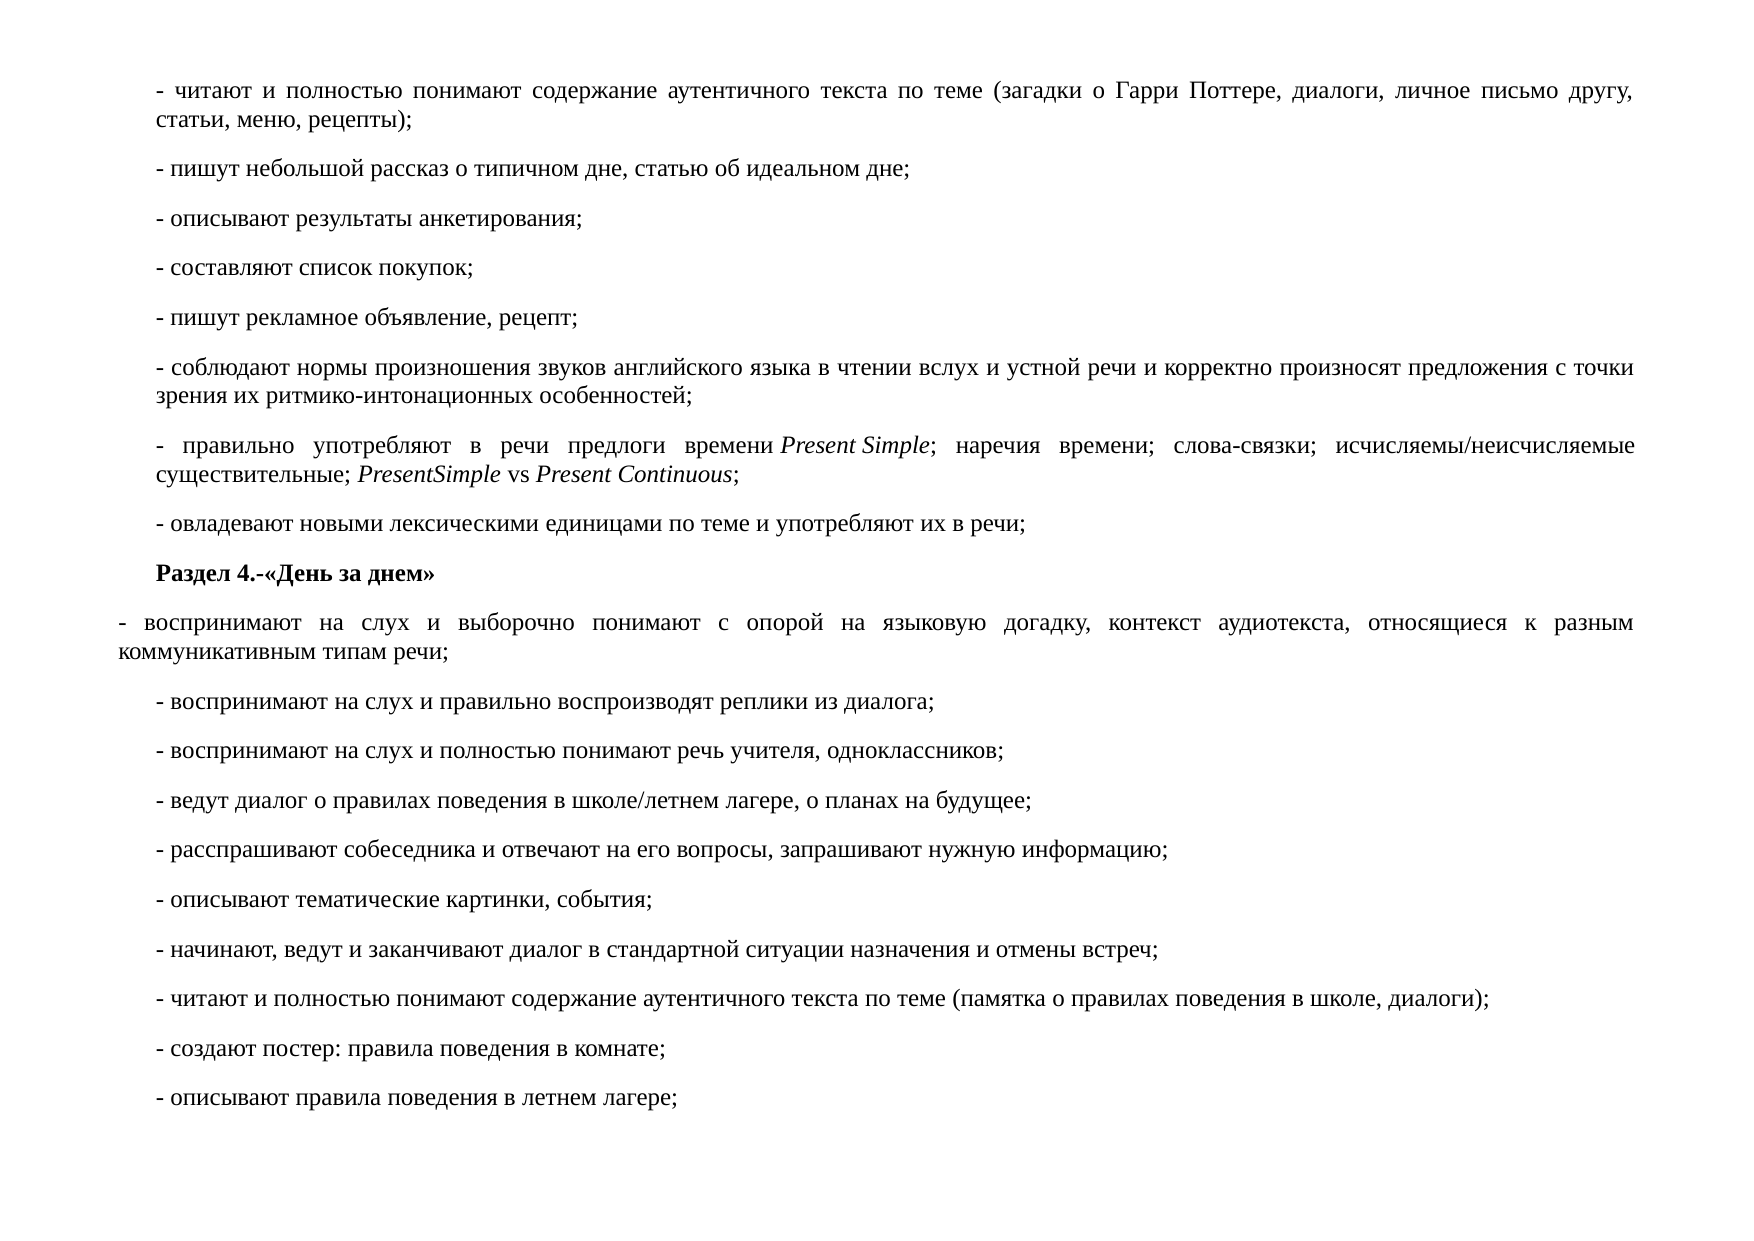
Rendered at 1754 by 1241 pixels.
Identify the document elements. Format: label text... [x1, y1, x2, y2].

text - начинают, ведут и заканчивают диалог в стандартной ситуации назначения и отмены встреч; [156, 934, 1636, 962]
text - правильно употребляют в речи предлоги времени Present Simple; наречия времени; слова-связки; исчисляемы/неисчисляемые существительные; PresentSimple vs Present Continuous; [156, 430, 1636, 487]
text - составляют список покупок; [156, 252, 1636, 281]
text - читают и полностью понимают содержание аутентичного текста по теме (загадки о Гарри Поттере, диалоги, личное письмо другу, статьи, меню, рецепты); [156, 75, 1636, 132]
text - читают и полностью понимают содержание аутентичного текста по теме (памятка о правилах поведения в школе, диалоги); [156, 983, 1636, 1012]
text - воспринимают на слух и полностью понимают речь учителя, одноклассников; [156, 735, 1636, 764]
text Раздел 4.-«День за днем» [156, 558, 1636, 587]
text - описывают тематические картинки, события; [156, 884, 1636, 913]
text - овладевают новыми лексическими единицами по теме и употребляют их в речи; [156, 508, 1636, 537]
text - ведут диалог о правилах поведения в школе/летнем лагере, о планах на будущее; [156, 785, 1636, 814]
text - создают постер: правила поведения в комнате; [156, 1033, 1636, 1062]
text - расспрашивают собеседника и отвечают на его вопросы, запрашивают нужную информацию; [156, 834, 1636, 863]
text - воспринимают на слух и правильно воспроизводят реплики из диалога; [156, 686, 1636, 714]
text - описывают правила поведения в летнем лагере; [156, 1082, 1636, 1111]
text - пишут рекламное объявление, рецепт; [156, 302, 1636, 331]
text - описывают результаты анкетирования; [156, 203, 1636, 232]
text - пишут небольшой рассказ о типичном дне, статью об идеальном дне; [156, 153, 1636, 182]
text - соблюдают нормы произношения звуков английского языка в чтении вслух и устной речи и корректно произносят предложения с точки зрения их ритмико-интонационных особенностей; [156, 352, 1636, 409]
text - воспринимают на слух и выборочно понимают с опорой на языковую догадку, контекст аудиотекста, относящиеся к разным коммуникативным типам речи; [118, 607, 1636, 665]
